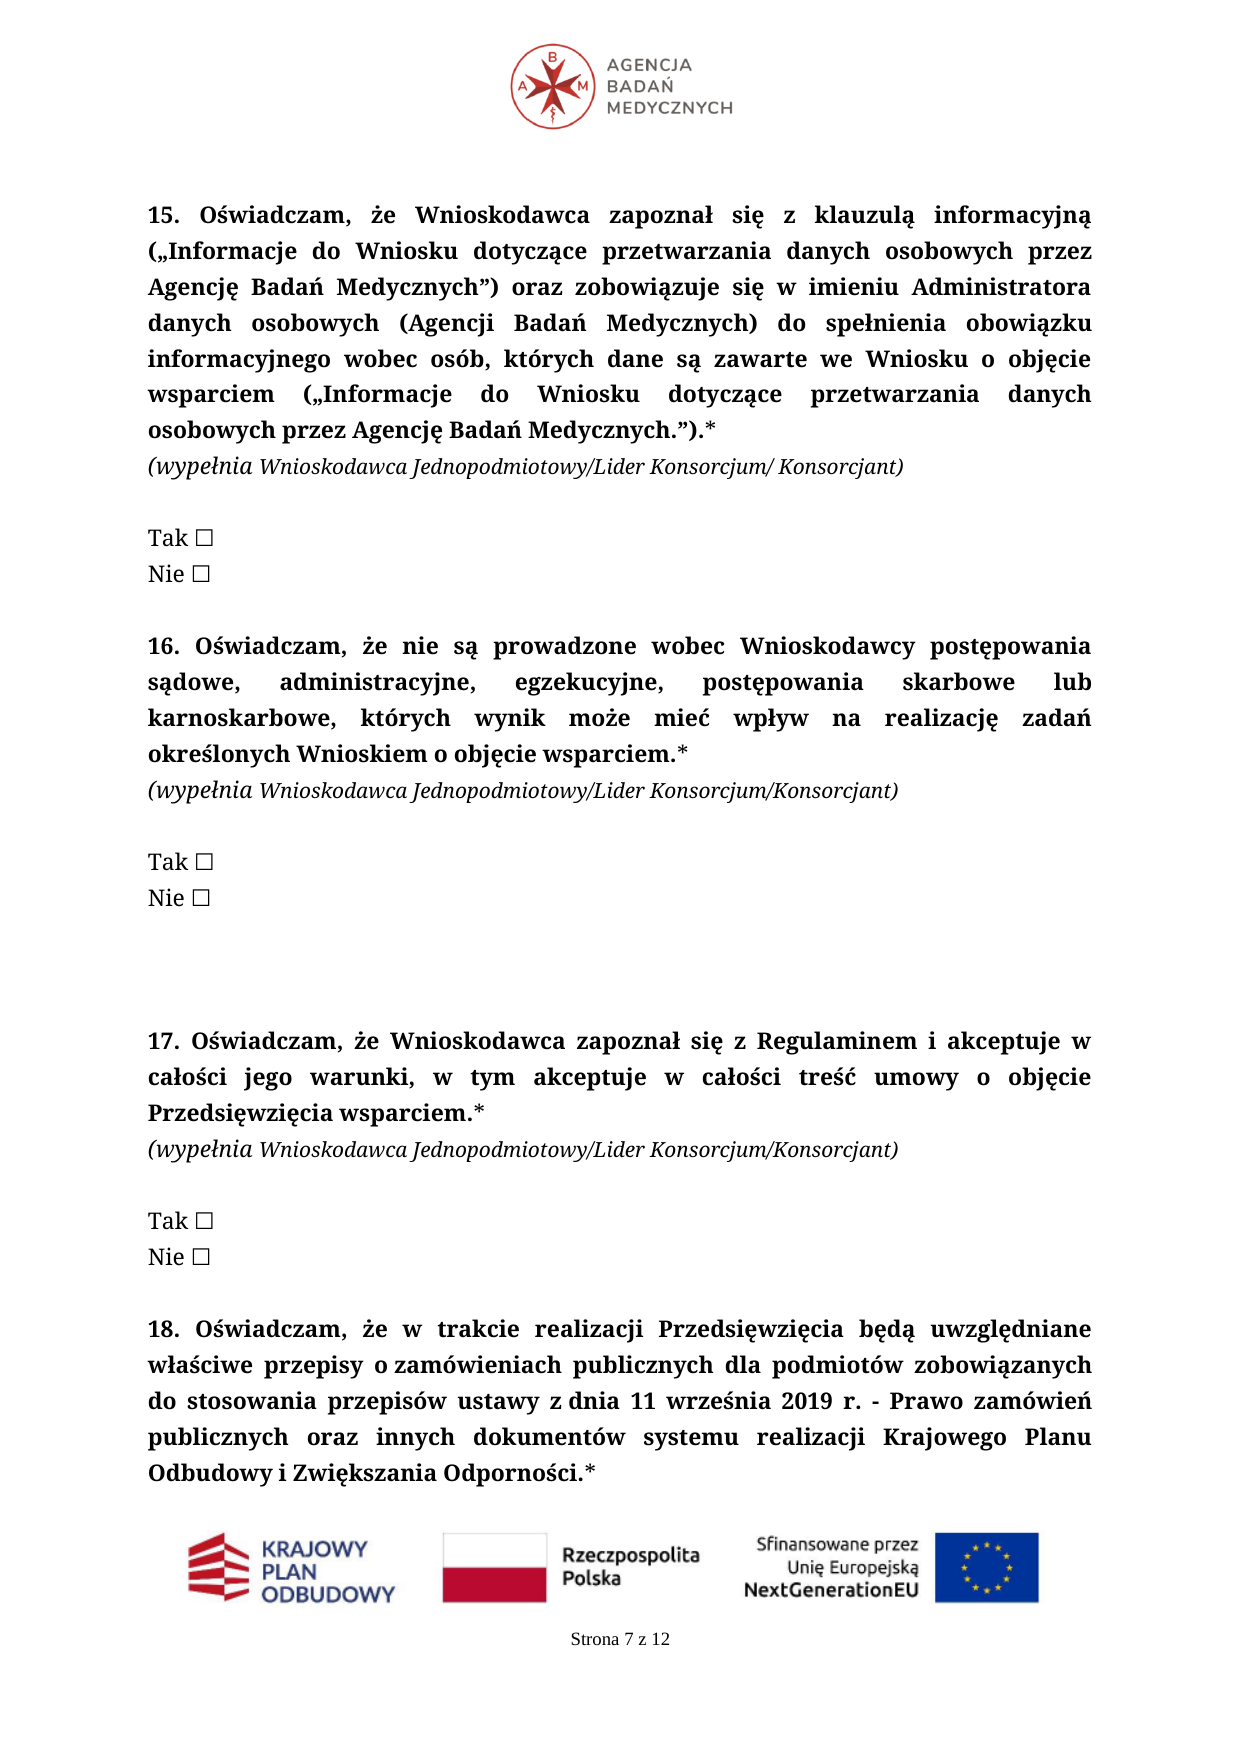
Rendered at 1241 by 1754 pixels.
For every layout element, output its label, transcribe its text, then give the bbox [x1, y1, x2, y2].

picture [147, 1494, 1093, 1628]
text (wypełnia Wnioskodawca Jednopodmiotowy/Lider Konsorcjum/Konsorcjant) [148, 774, 1093, 805]
text Tak [148, 522, 1093, 553]
text 18. Oświadczam, że w trakcie realizacji Przedsięwzięcia będą uwzględniane właściwe przepisy o zamówieniach publicznych dla podmiotów zobowiązanych do stosowania przepisów ustawy z dnia 11 września 2019 r. - Prawo zamówień publicznych oraz innych dokumentów systemu realizacji Krajowego Planu Odbudowy i Zwiększania Odporności.* [148, 1313, 1093, 1488]
text (wypełnia Wnioskodawca Jednopodmiotowy/Lider Konsorcjum/Konsorcjant) [148, 1133, 1093, 1164]
text Tak [148, 846, 1093, 877]
text Nie [148, 882, 1093, 913]
text (wypełnia Wnioskodawca Jednopodmiotowy/Lider Konsorcjum/ Konsorcjant) [148, 450, 1093, 482]
text 15. Oświadczam, że Wnioskodawca zapoznał się z klauzulą informacyjną („Informacje do Wniosku dotyczące przetwarzania danych osobowych przez Agencję Badań Medycznych”) oraz zobowiązuje się w imieniu Administratora danych osobowych (Agencji Badań Medycznych) do spełnienia obowiązku informacyjnego wobec osób, których dane są zawarte we Wniosku o objęcie wsparciem („Informacje do Wniosku dotyczące przetwarzania danych osobowych przez Agencję Badań Medycznych.”).* [148, 199, 1093, 446]
text Nie [148, 1241, 1093, 1272]
text Tak [148, 1205, 1093, 1236]
text 16. Oświadczam, że nie są prowadzone wobec Wnioskodawcy postępowania sądowe, administracyjne, egzekucyjne, postępowania skarbowe lub karnoskarbowe, których wynik może mieć wpływ na realizację zadań określonych Wnioskiem o objęcie wsparciem.* [148, 630, 1093, 769]
picture [501, 34, 739, 134]
text 17. Oświadczam, że Wnioskodawca zapoznał się z Regulaminem i akceptuje w całości jego warunki, w tym akceptuje w całości treść umowy o objęcie Przedsięwzięcia wsparciem.* [148, 1025, 1093, 1128]
text Nie [148, 558, 1093, 589]
